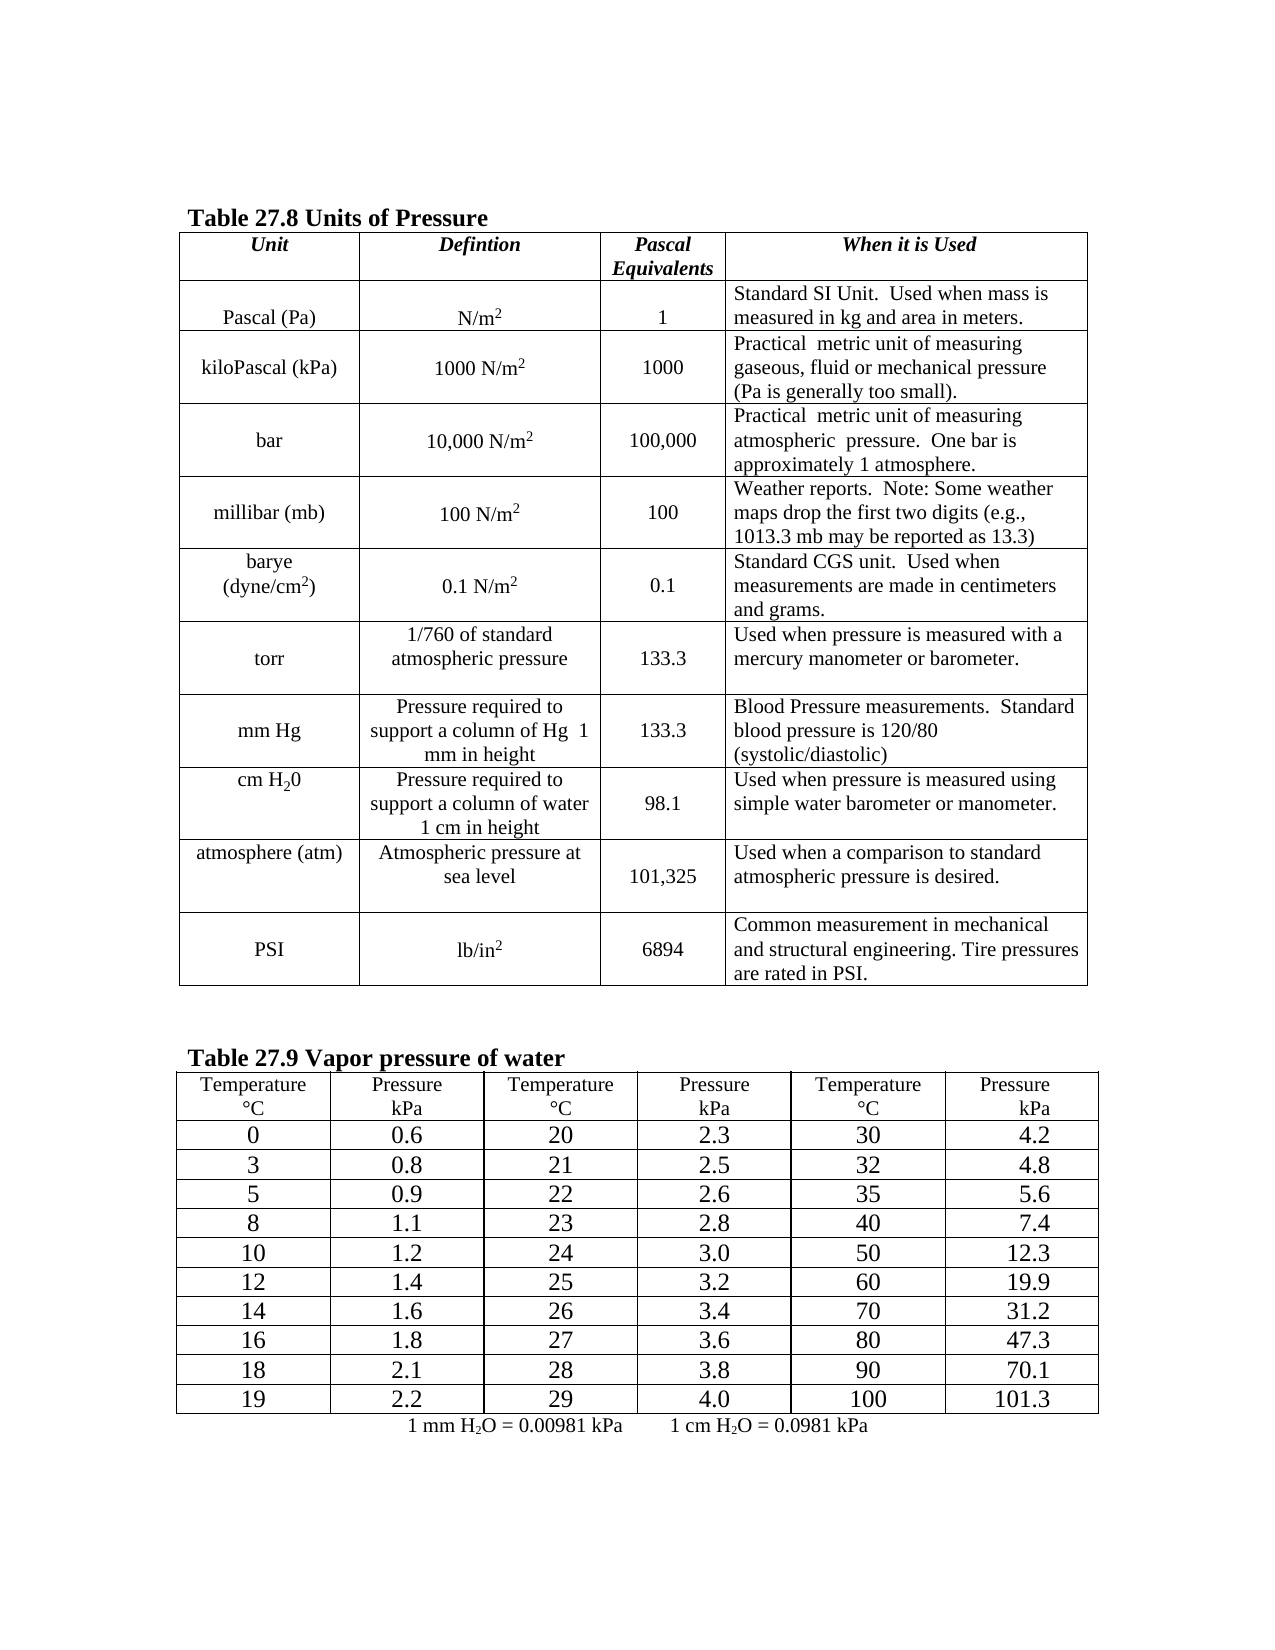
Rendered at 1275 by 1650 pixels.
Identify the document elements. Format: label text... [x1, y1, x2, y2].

table_cell 21 [485, 1150, 637, 1178]
table_cell 133.3 [601, 622, 725, 694]
table_cell barye (dyne/cm2) [180, 549, 359, 621]
table_cell 3.4 [638, 1297, 790, 1325]
table_cell Used when pressure is measured using simple water barometer or manometer. [726, 768, 1087, 839]
table_cell 28 [485, 1355, 637, 1383]
table_cell Unit [180, 233, 359, 280]
table_cell 100 N/m2 [360, 477, 600, 548]
table_cell 133.3 [601, 695, 725, 766]
table_cell 0.1 N/m2 [360, 549, 600, 621]
table_cell 60 [792, 1268, 945, 1296]
table_cell 23 [485, 1209, 637, 1237]
table_cell 100 [792, 1385, 945, 1413]
table_header Table 27.9 Vapor pressure of water [176, 1043, 1099, 1071]
table_cell 70.1 [946, 1355, 1098, 1383]
table_cell N/m2 [360, 281, 600, 330]
table_cell 20 [485, 1121, 637, 1149]
table_cell torr [180, 622, 359, 694]
table_cell 0.6 [331, 1121, 483, 1149]
table_cell 40 [792, 1209, 945, 1237]
table_cell 100,000 [601, 404, 725, 476]
table_cell 22 [485, 1180, 637, 1208]
table_cell 50 [792, 1238, 945, 1266]
table_cell 80 [792, 1326, 945, 1354]
table_cell 1.8 [331, 1326, 483, 1354]
table_cell 12.3 [946, 1238, 1098, 1266]
table_cell 3.2 [638, 1268, 790, 1296]
table_cell 24 [485, 1238, 637, 1266]
table_cell 5 [177, 1180, 330, 1208]
table_cell Used when pressure is measured with a mercury manometer or barometer. [726, 622, 1087, 694]
table_cell Temperature °C [792, 1073, 945, 1120]
table_cell 1.6 [331, 1297, 483, 1325]
table_cell 101.3 [946, 1385, 1098, 1413]
table_cell 0.9 [331, 1180, 483, 1208]
table_cell 27 [485, 1326, 637, 1354]
table_cell 12 [177, 1268, 330, 1296]
table_cell 31.2 [946, 1297, 1098, 1325]
table_cell lb/in2 [360, 913, 600, 984]
table_cell 35 [792, 1180, 945, 1208]
table_cell Pressure kPa [331, 1073, 483, 1120]
table_cell 1.1 [331, 1209, 483, 1237]
table_cell 26 [485, 1297, 637, 1325]
table_cell 19 [177, 1385, 330, 1413]
table_cell 2.1 [331, 1355, 483, 1383]
table_cell Temperature °C [485, 1073, 637, 1120]
table_cell 25 [485, 1268, 637, 1296]
table_cell 101,325 [601, 840, 725, 912]
table_cell 2.5 [638, 1150, 790, 1178]
table_cell 2.8 [638, 1209, 790, 1237]
text 1 mm H2O = 0.00981 kPa 1 cm H2O = 0.0981 kPa [187, 1414, 1087, 1437]
table_cell 3.6 [638, 1326, 790, 1354]
table_cell Pressure required to support a column of water 1 cm in height [360, 768, 600, 839]
table_cell 0.8 [331, 1150, 483, 1178]
table_cell 3.0 [638, 1238, 790, 1266]
table_cell 4.8 [946, 1150, 1098, 1178]
table_cell millibar (mb) [180, 477, 359, 548]
table_cell 98.1 [601, 768, 725, 839]
table_cell 0 [177, 1121, 330, 1149]
table_cell 1.4 [331, 1268, 483, 1296]
table_cell Standard SI Unit. Used when mass is measured in kg and area in meters. [726, 281, 1087, 330]
table_cell Temperature °C [177, 1073, 330, 1120]
table_cell Practical metric unit of measuring atmospheric pressure. One bar is approximately 1 atmosphere. [726, 404, 1087, 476]
table_cell bar [180, 404, 359, 476]
table_cell 70 [792, 1297, 945, 1325]
table_cell Pressure kPa [946, 1073, 1098, 1120]
table_cell 4.2 [946, 1121, 1098, 1149]
table_cell cm H20 [180, 768, 359, 839]
table_cell 2.3 [638, 1121, 790, 1149]
table_cell Pressure required to support a column of Hg 1 mm in height [360, 695, 600, 766]
table_cell Used when a comparison to standard atmospheric pressure is desired. [726, 840, 1087, 912]
table_cell 4.0 [638, 1385, 790, 1413]
table_cell Atmospheric pressure at sea level [360, 840, 600, 912]
table_cell Standard CGS unit. Used when measurements are made in centimeters and grams. [726, 549, 1087, 621]
table_cell Pressure kPa [638, 1073, 790, 1120]
table_cell 3.8 [638, 1355, 790, 1383]
table_cell 32 [792, 1150, 945, 1178]
table_cell mm Hg [180, 695, 359, 766]
table_cell 18 [177, 1355, 330, 1383]
table_cell When it is Used [726, 233, 1087, 280]
table_cell 2.6 [638, 1180, 790, 1208]
table_cell 1000 N/m2 [360, 331, 600, 403]
table_cell 3 [177, 1150, 330, 1178]
table_cell 10 [177, 1238, 330, 1266]
table_cell PSI [180, 913, 359, 984]
table_cell 47.3 [946, 1326, 1098, 1354]
table_cell 90 [792, 1355, 945, 1383]
table_cell Practical metric unit of measuring gaseous, fluid or mechanical pressure (Pa is generally too small). [726, 331, 1087, 403]
table_cell atmosphere (atm) [180, 840, 359, 912]
table_cell 16 [177, 1326, 330, 1354]
table_cell Common measurement in mechanical and structural engineering. Tire pressures are rated in PSI. [726, 913, 1087, 984]
table_cell 29 [485, 1385, 637, 1413]
table_cell Pascal (Pa) [180, 281, 359, 330]
table_cell 1.2 [331, 1238, 483, 1266]
table_cell 30 [792, 1121, 945, 1149]
table_cell 100 [601, 477, 725, 548]
table_cell Weather reports. Note: Some weather maps drop the first two digits (e.g., 1013.3 mb may be reported as 13.3) [726, 477, 1087, 548]
table_cell 19.9 [946, 1268, 1098, 1296]
table_cell 8 [177, 1209, 330, 1237]
table_cell 5.6 [946, 1180, 1098, 1208]
table_cell 14 [177, 1297, 330, 1325]
table_cell 0.1 [601, 549, 725, 621]
table_cell Pascal Equivalents [601, 233, 725, 280]
table_cell 10,000 N/m2 [360, 404, 600, 476]
table_cell 7.4 [946, 1209, 1098, 1237]
table_cell 1000 [601, 331, 725, 403]
table_cell Defintion [360, 233, 600, 280]
table_cell 1 [601, 281, 725, 330]
table_cell Blood Pressure measurements. Standard blood pressure is 120/80 (systolic/diastolic) [726, 695, 1087, 766]
table_cell 6894 [601, 913, 725, 984]
table_cell kiloPascal (kPa) [180, 331, 359, 403]
table_cell 2.2 [331, 1385, 483, 1413]
table_cell 1/760 of standard atmospheric pressure [360, 622, 600, 694]
table_header Table 27.8 Units of Pressure [179, 203, 1088, 232]
